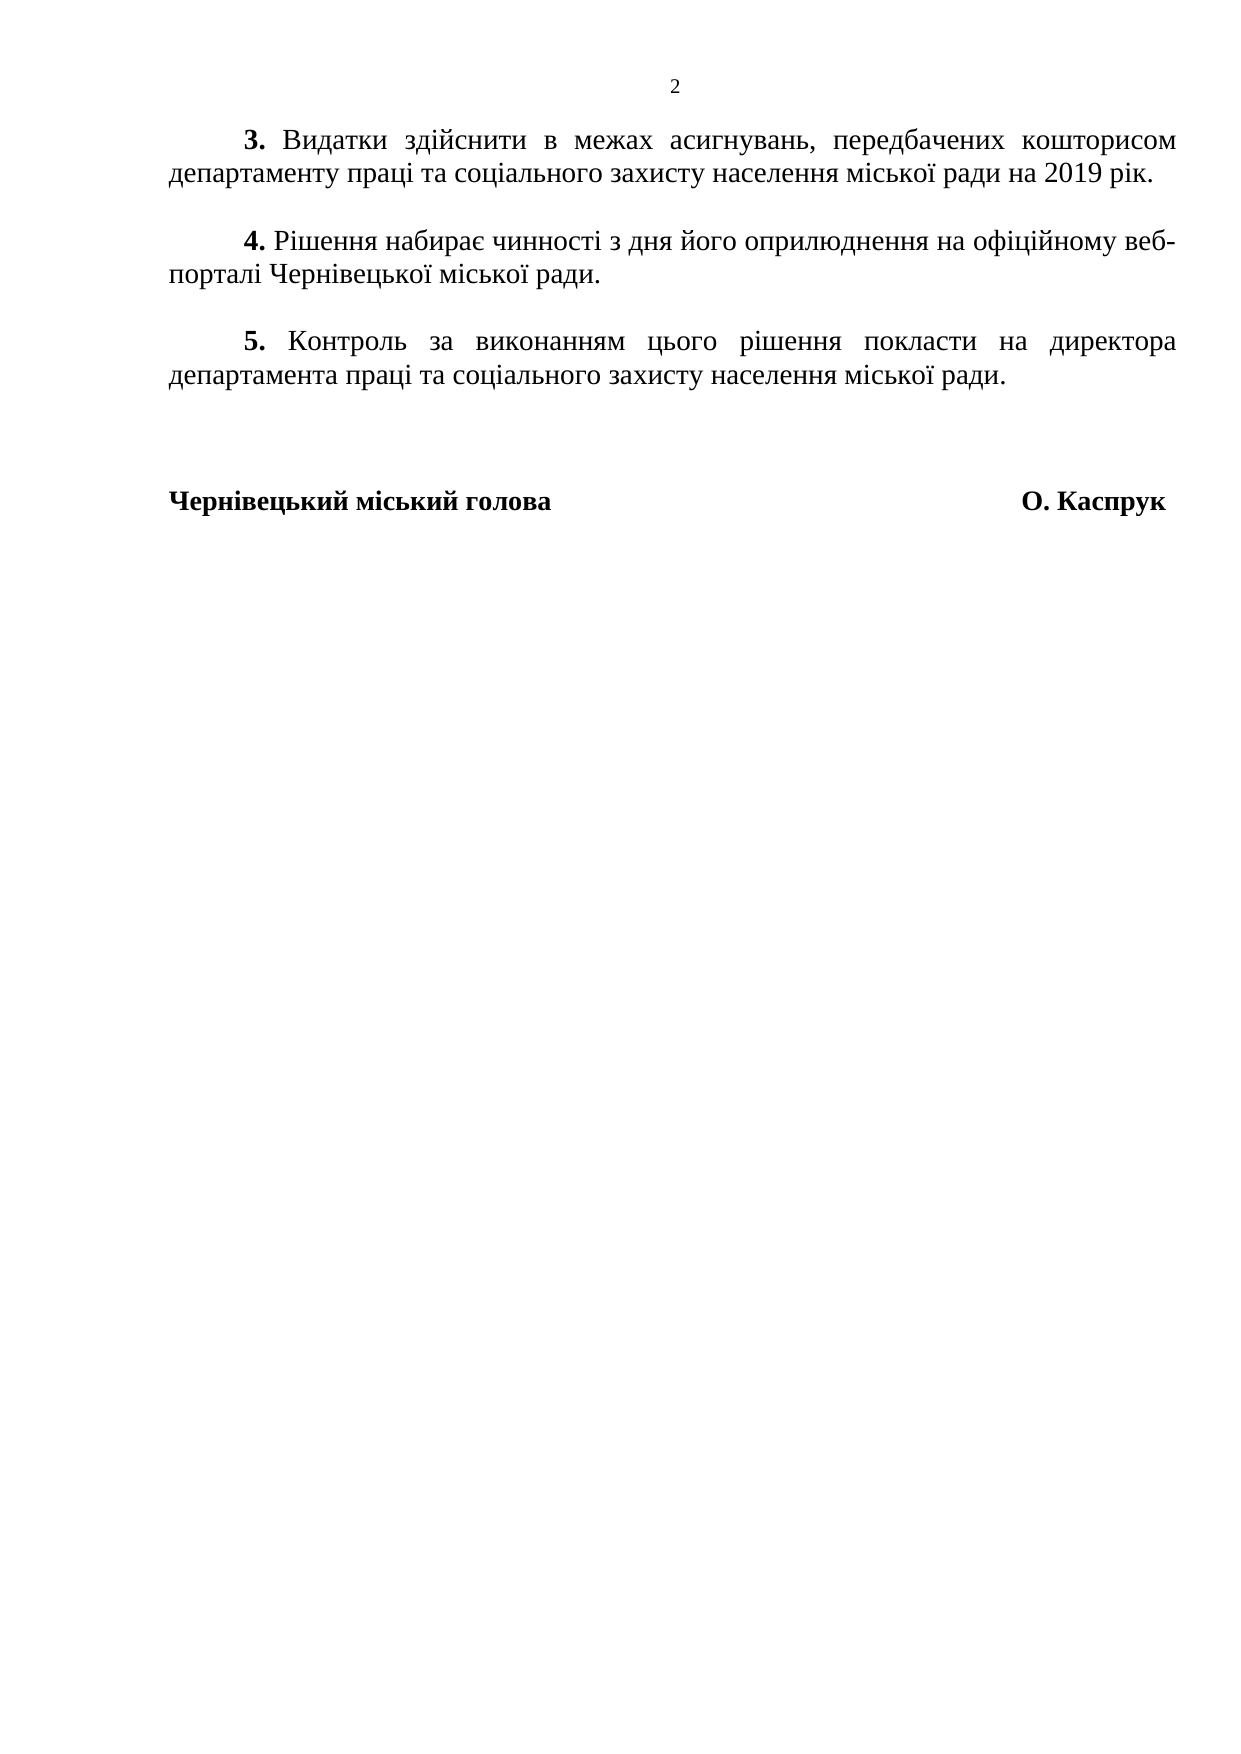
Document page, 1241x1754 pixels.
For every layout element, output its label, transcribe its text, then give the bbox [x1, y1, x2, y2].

subtitle Чернівецький міський голова О. Каспрук [169, 484, 1181, 517]
text 4. Рішення набирає чинності з дня його на офіційному веб-порталі Чернівецької міської ради. [169, 223, 1178, 290]
text 3. Видатки здійснити в межах асигнувань, передбачених кошторисом департаменту праці та соціального захисту населення міської ради на 2019 рік. [169, 122, 1178, 189]
text 5. Контроль за виконанням цього рішення покласти на директора департамента праці та соціального захисту населення міської ради. [169, 323, 1178, 390]
